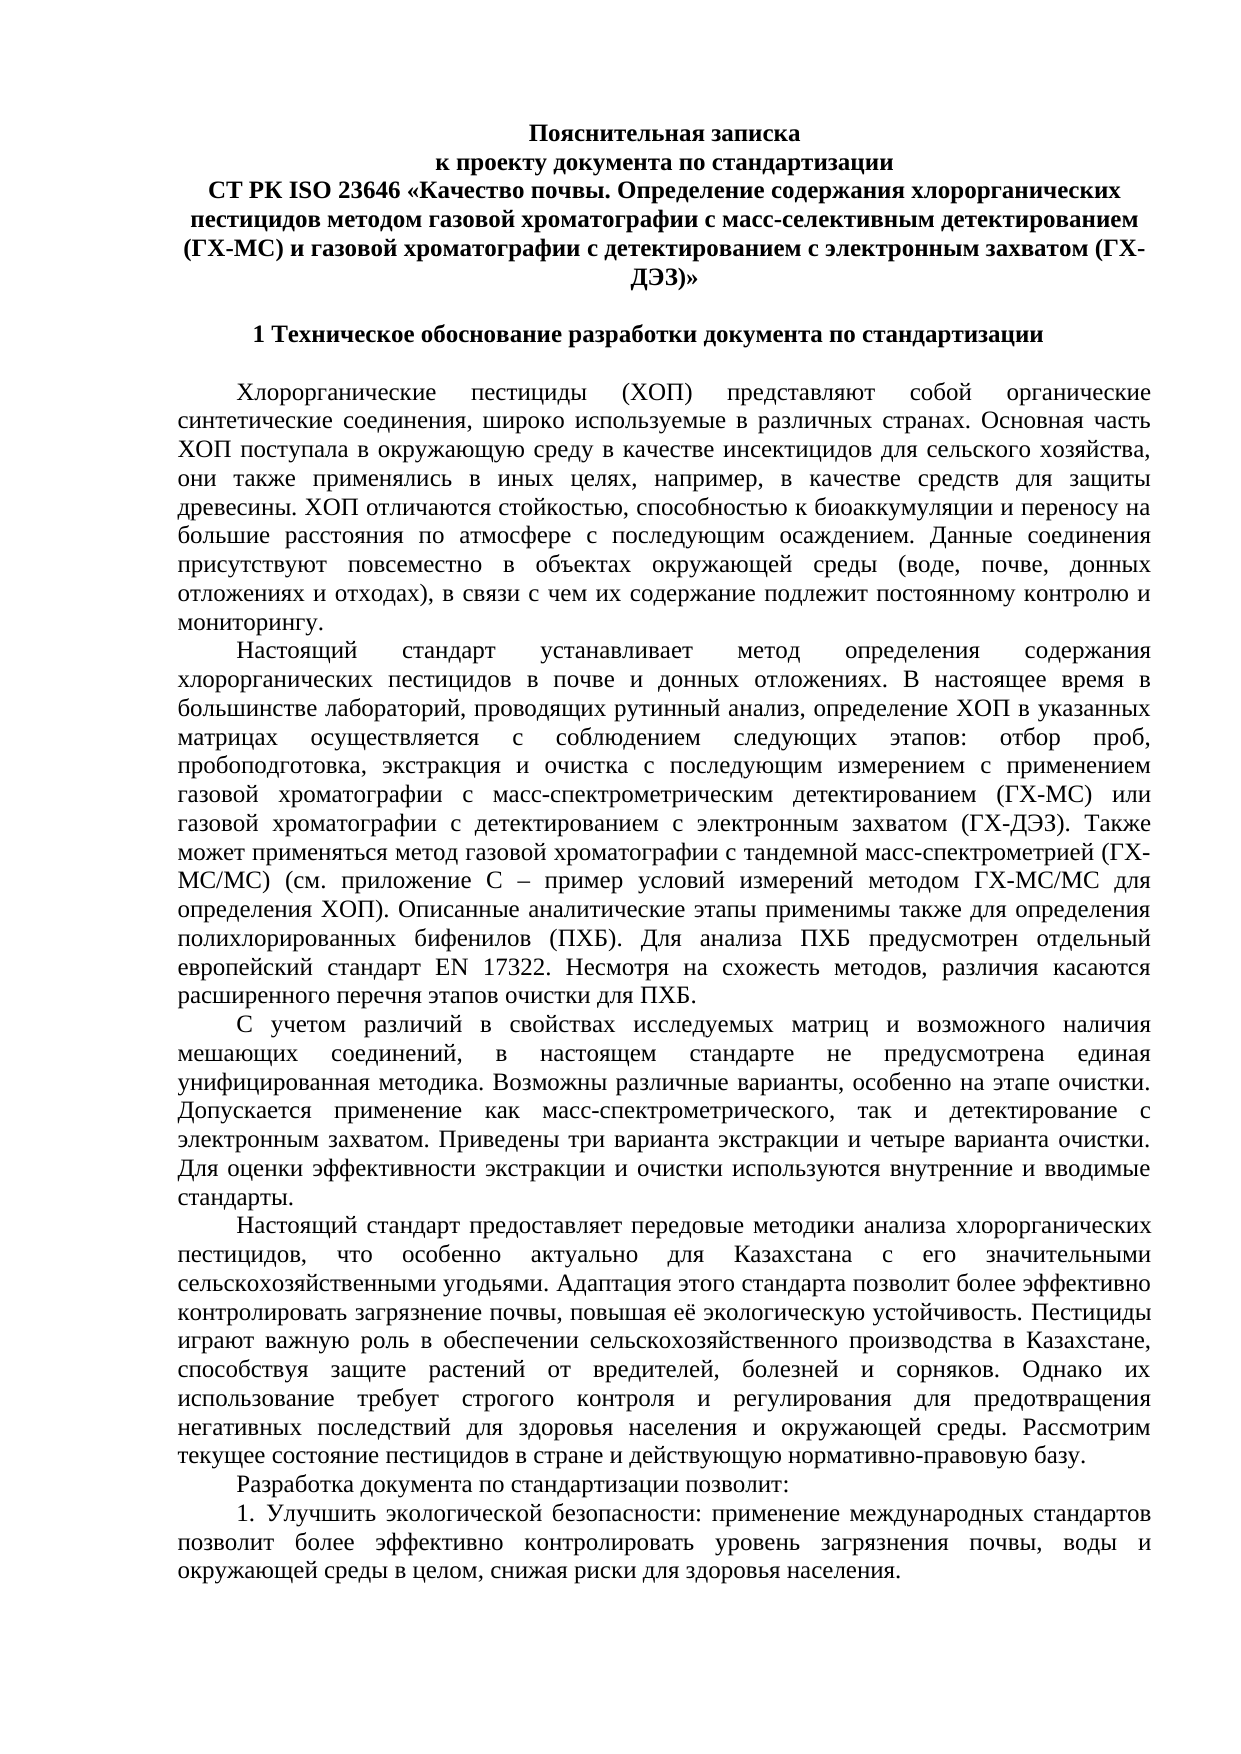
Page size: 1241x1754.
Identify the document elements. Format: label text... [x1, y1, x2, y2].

text С учетом различий в свойствах исследуемых матриц и возможного наличия мешающих соединений, в настоящем стандарте не предусмотрена единая унифицированная методика. Возможны различные варианты, особенно на этапе очистки. Допускается применение как масс-спектрометрического, так и детектирование с электронным захватом. Приведены три варианта экстракции и четыре варианта очистки. Для оценки эффективности экстракции и очистки используются внутренние и вводимые стандарты. [177, 1009, 1152, 1211]
list Улучшить экологической безопасности: применение международных стандартов позволит более эффективно контролировать уровень загрязнения почвы, воды и окружающей среды в целом, снижая риски для здоровья населения. [177, 1498, 1152, 1584]
text Пояснительная записка [177, 118, 1152, 147]
text СТ РК ISO 23646 «Качество почвы. Определение содержания хлорорганических пестицидов методом газовой хроматографии с масс-селективным детектированием (ГХ-МС) и газовой хроматографии с детектированием с электронным захватом (ГХ-ДЭЗ)» [177, 176, 1152, 291]
text Разработка документа по стандартизации позволит: [177, 1469, 1152, 1498]
text Хлорорганические пестициды (ХОП) представляют собой органические синтетические соединения, широко используемые в различных странах. Основная часть ХОП поступала в окружающую среду в качестве инсектицидов для сельского хозяйства, они также применялись в иных целях, например, в качестве средств для защиты древесины. ХОП отличаются стойкостью, способностью к биоаккумуляции и переносу на большие расстояния по атмосфере с последующим осаждением. Данные соединения присутствуют повсеместно в объектах окружающей среды (воде, почве, донных отложениях и отходах), в связи с чем их содержание подлежит постоянному контролю и мониторингу. [177, 377, 1152, 636]
text 1 Техническое обоснование разработки документа по стандартизации [177, 319, 1152, 348]
text Настоящий стандарт устанавливает метод определения содержания хлорорганических пестицидов в почве и донных отложениях. В настоящее время в большинстве лабораторий, проводящих рутинный анализ, определение ХОП в указанных матрицах осуществляется с соблюдением следующих этапов: отбор проб, пробоподготовка, экстракция и очистка с последующим измерением с применением газовой хроматографии с масс-спектрометрическим детектированием (ГХ-МС) или газовой хроматографии с детектированием с электронным захватом (ГХ-ДЭЗ). Также может применяться метод газовой хроматографии с тандемной масс-спектрометрией (ГХ-МС/МС) (см. приложение C – пример условий измерений методом ГХ-МС/МС для определения ХОП). Описанные аналитические этапы применимы также для определения полихлорированных бифенилов (ПХБ). Для анализа ПХБ предусмотрен отдельный европейский стандарт EN 17322. Несмотря на схожесть методов, различия касаются расширенного перечня этапов очистки для ПХБ. [177, 636, 1152, 1009]
text к проекту документа по стандартизации [177, 147, 1152, 176]
text Настоящий стандарт предоставляет передовые методики анализа хлорорганических пестицидов, что особенно актуально для Казахстана с его значительными сельскохозяйственными угодьями. Адаптация этого стандарта позволит более эффективно контролировать загрязнение почвы, повышая её экологическую устойчивость. Пестициды играют важную роль в обеспечении сельскохозяйственного производства в Казахстане, способствуя защите растений от вредителей, болезней и сорняков. Однако их использование требует строгого контроля и регулирования для предотвращения негативных последствий для здоровья населения и окружающей среды. Рассмотрим текущее состояние пестицидов в стране и действующую нормативно-правовую базу. [177, 1211, 1152, 1469]
